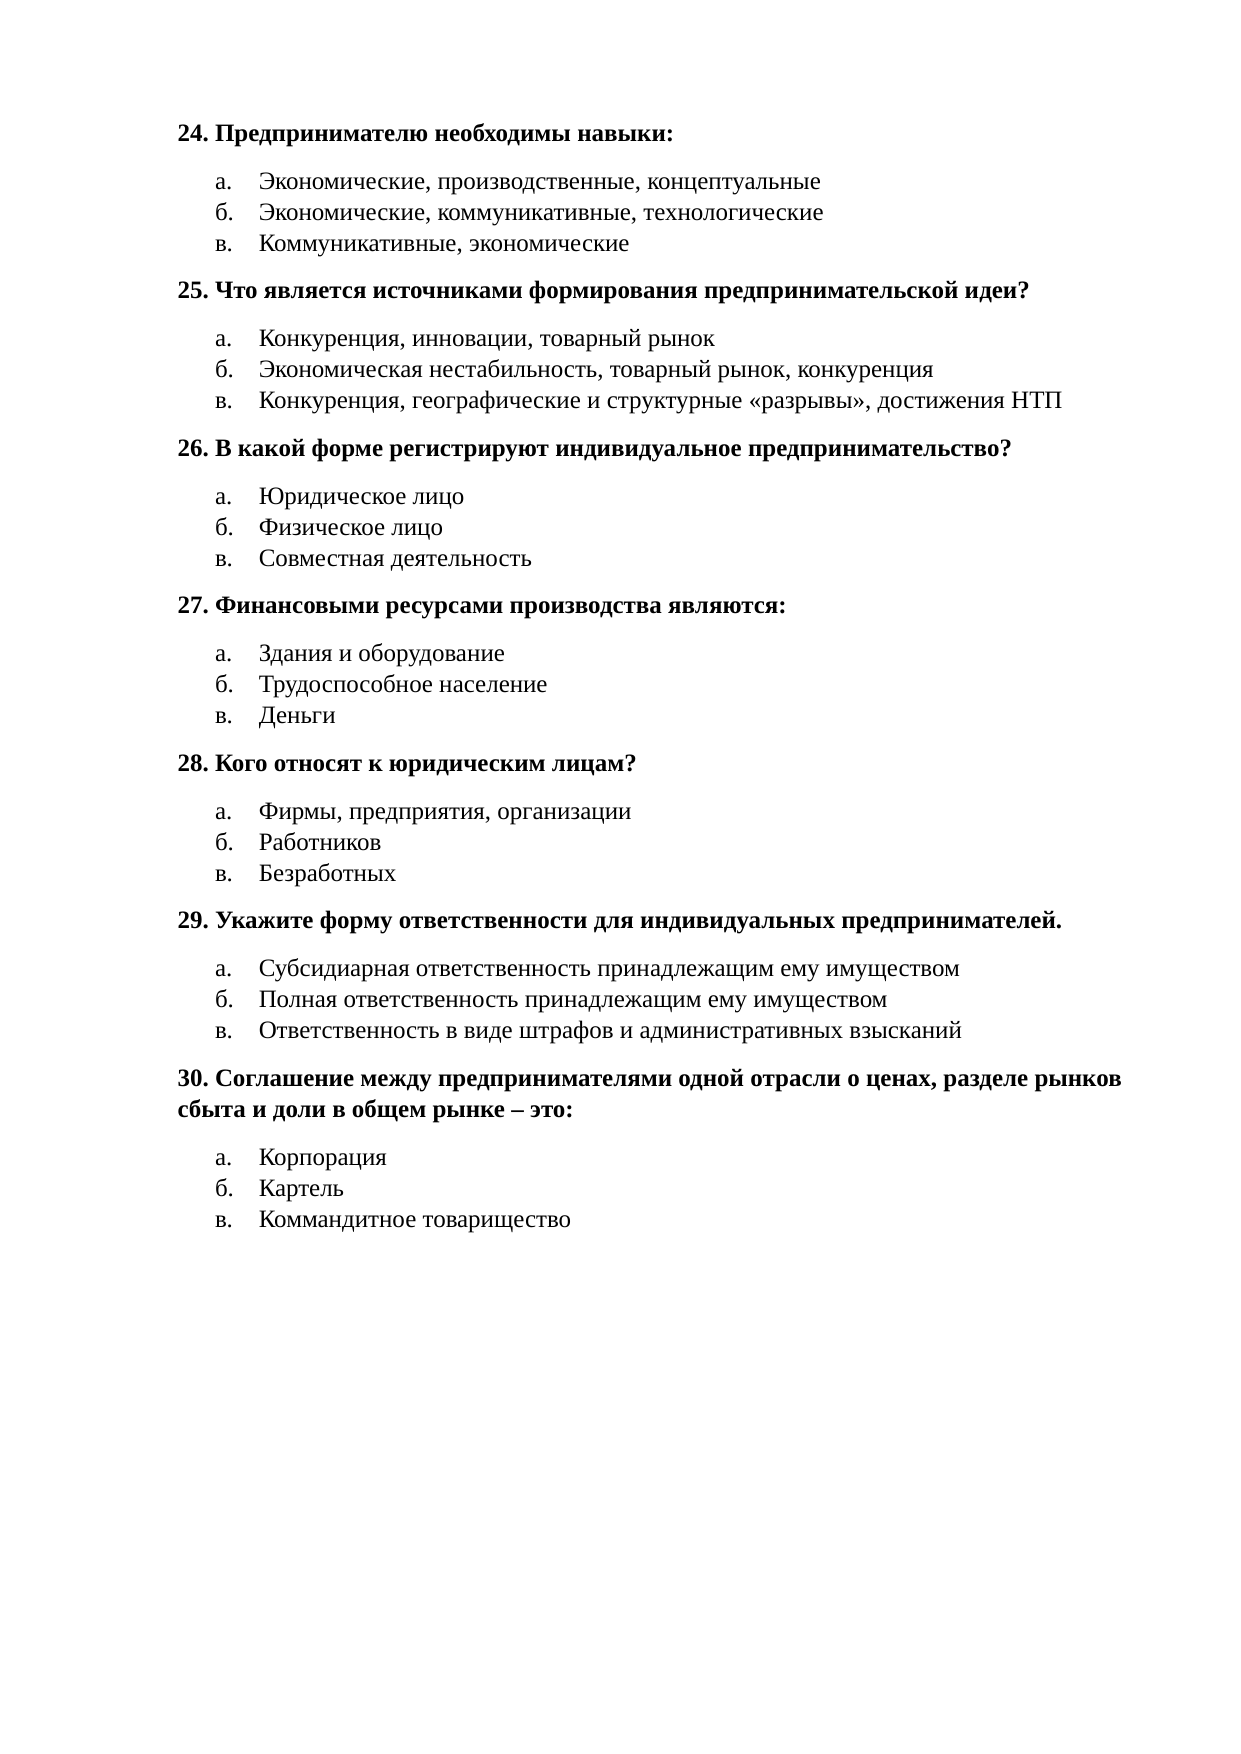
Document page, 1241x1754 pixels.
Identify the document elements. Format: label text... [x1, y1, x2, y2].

text 29. Укажите форму ответственности для индивидуальных предпринимателей. [177, 906, 1152, 934]
text 27. Финансовыми ресурсами производства являются: [177, 591, 1152, 619]
list Корпорация [215, 1142, 1152, 1171]
list Экономические, коммуникативные, технологические [215, 197, 1152, 226]
list Ответственность в виде штрафов и административных взысканий [215, 1015, 1152, 1044]
text 25. Что является источниками формирования предпринимательской идеи? [177, 276, 1152, 304]
list Трудоспособное население [215, 669, 1152, 698]
list Деньги [215, 700, 1152, 729]
list Физическое лицо [215, 512, 1152, 541]
text 26. В какой форме регистрируют индивидуальное предпринимательство? [177, 433, 1152, 462]
list Совместная деятельность [215, 543, 1152, 572]
list Здания и оборудование [215, 638, 1152, 667]
list Юридическое лицо [215, 481, 1152, 509]
list Полная ответственность принадлежащим ему имуществом [215, 984, 1152, 1013]
list Безработных [215, 858, 1152, 887]
list Экономическая нестабильность, товарный рынок, конкуренция [215, 354, 1152, 383]
list Конкуренция, географические и структурные «разрывы», достижения НТП [215, 385, 1152, 414]
list Фирмы, предприятия, организации [215, 796, 1152, 824]
text 24. Предпринимателю необходимы навыки: [177, 118, 1152, 147]
list Конкуренция, инновации, товарный рынок [215, 323, 1152, 352]
list Коммуникативные, экономические [215, 228, 1152, 257]
list Коммандитное товарищество [215, 1204, 1152, 1233]
text 30. Соглашение между предпринимателями одной отрасли о ценах, разделе рынков сбыта и доли в общем рынке – это: [177, 1063, 1152, 1123]
list Субсидиарная ответственность принадлежащим ему имуществом [215, 953, 1152, 982]
list Экономические, производственные, концептуальные [215, 166, 1152, 194]
list Картель [215, 1173, 1152, 1202]
text 28. Кого относят к юридическим лицам? [177, 748, 1152, 777]
list Работников [215, 827, 1152, 856]
